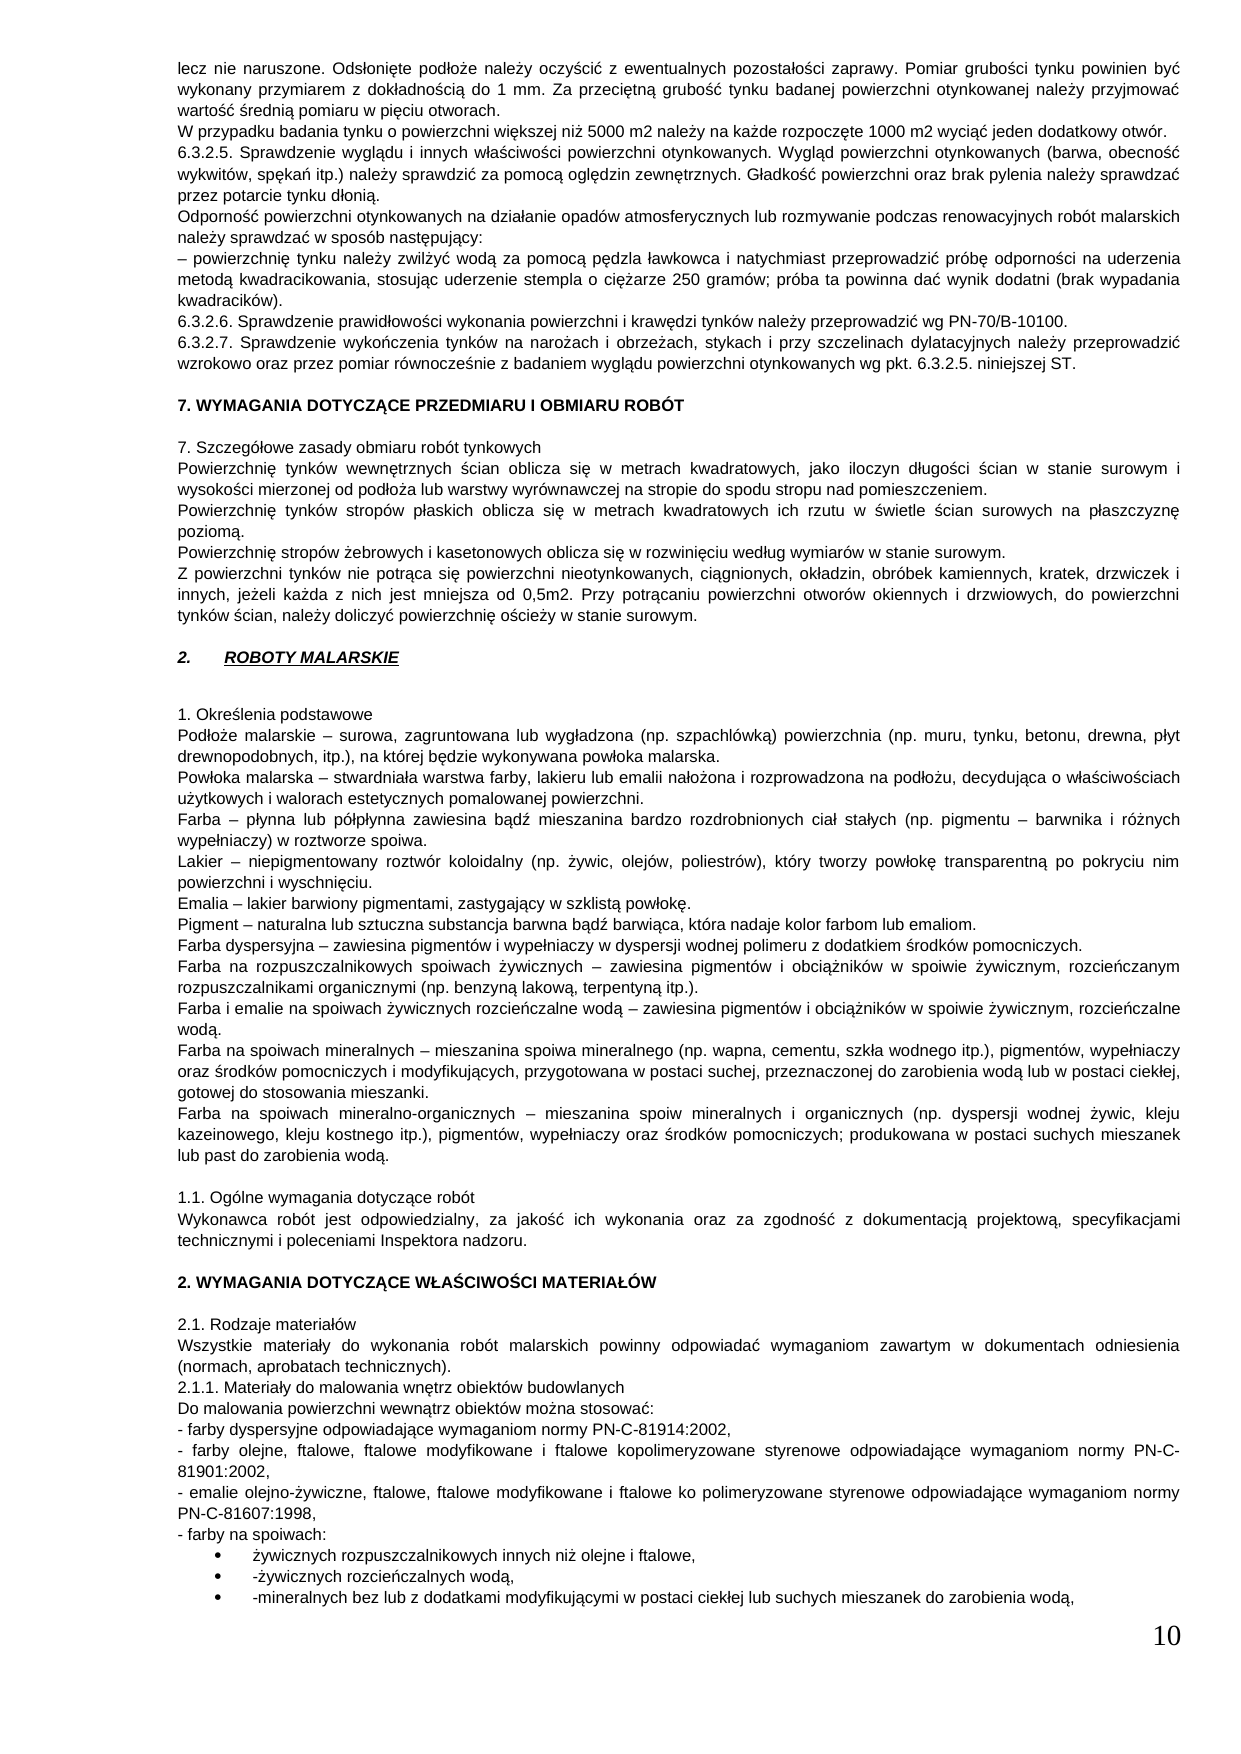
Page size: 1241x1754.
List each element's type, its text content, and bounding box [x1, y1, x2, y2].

text Powierzchnię tynków stropów płaskich oblicza się w metrach kwadratowych ich rzutu w świetle ścian surowych na płaszczyznę poziomą. [177, 501, 1181, 541]
text Powierzchnię tynków wewnętrznych ścian oblicza się w metrach kwadratowych, jako iloczyn długości ścian w stanie surowym i wysokości mierzonej od podłoża lub warstwy wyrównawczej na stropie do spodu stropu nad pomieszczeniem. [177, 459, 1181, 499]
text - farby dyspersyjne odpowiadające wymaganiom normy PN-C-81914:2002, [177, 1420, 1181, 1439]
text 6.3.2.5. Sprawdzenie wyglądu i innych właściwości powierzchni otynkowanych. Wygląd powierzchni otynkowanych (barwa, obecność wykwitów, spękań itp.) należy sprawdzić za pomocą oględzin zewnętrznych. Gładkość powierzchni oraz brak pylenia należy sprawdzać przez potarcie tynku dłonią. [177, 143, 1181, 204]
text W przypadku badania tynku o powierzchni większej niż 5000 m2 należy na każde rozpoczęte 1000 m2 wyciąć jeden dodatkowy otwór. [177, 122, 1181, 141]
text 1.1. Ogólne wymagania dotyczące robót [177, 1188, 1181, 1207]
text - farby na spoiwach: [177, 1525, 1181, 1544]
text Powłoka malarska – stwardniała warstwa farby, lakieru lub emalii nałożona i rozprowadzona na podłożu, decydująca o właściwościach użytkowych i walorach estetycznych pomalowanej powierzchni. [177, 767, 1181, 808]
text Lakier – niepigmentowany roztwór koloidalny (np. żywic, olejów, poliestrów), który tworzy powłokę transparentną po pokryciu nim powierzchni i wyschnięciu. [177, 852, 1181, 892]
text Z powierzchni tynków nie potrąca się powierzchni nieotynkowanych, ciągnionych, okładzin, obróbek kamiennych, kratek, drzwiczek i innych, jeżeli każda z nich jest mniejsza od 0,5m2. Przy potrącaniu powierzchni otworów okiennych i drzwiowych, do powierzchni tynków ścian, należy doliczyć powierzchnię ościeży w stanie surowym. [177, 564, 1181, 625]
text 2.1.1. Materiały do malowania wnętrz obiektów budowlanych [177, 1378, 1181, 1397]
list -mineralnych bez lub z dodatkami modyfikującymi w postaci ciekłej lub suchych mieszanek do zarobienia wodą, [215, 1588, 1181, 1607]
text Farba na spoiwach mineralno-organicznych – mieszanina spoiw mineralnych i organicznych (np. dyspersji wodnej żywic, kleju kazeinowego, kleju kostnego itp.), pigmentów, wypełniaczy oraz środków pomocniczych; produkowana w postaci suchych mieszanek lub past do zarobienia wodą. [177, 1104, 1181, 1165]
list ROBOTY MALARSKIE [177, 648, 1181, 667]
text 1. Określenia podstawowe [177, 704, 1181, 723]
text 6.3.2.6. Sprawdzenie prawidłowości wykonania powierzchni i krawędzi tynków należy przeprowadzić wg PN-70/B-10100. [177, 312, 1181, 331]
text 2.1. Rodzaje materiałów [177, 1314, 1181, 1334]
list żywicznych rozpuszczalnikowych innych niż olejne i ftalowe, [215, 1546, 1181, 1565]
text Podłoże malarskie – surowa, zagruntowana lub wygładzona (np. szpachlówką) powierzchnia (np. muru, tynku, betonu, drewna, płyt drewnopodobnych, itp.), na której będzie wykonywana powłoka malarska. [177, 725, 1181, 766]
text 7. Szczegółowe zasady obmiaru robót tynkowych [177, 438, 1181, 457]
text 2. WYMAGANIA DOTYCZĄCE WŁAŚCIWOŚCI MATERIAŁÓW [177, 1272, 1181, 1292]
text Farba na rozpuszczalnikowych spoiwach żywicznych – zawiesina pigmentów i obciążników w spoiwie żywicznym, rozcieńczanym rozpuszczalnikami organicznymi (np. benzyną lakową, terpentyną itp.). [177, 957, 1181, 997]
text Odporność powierzchni otynkowanych na działanie opadów atmosferycznych lub rozmywanie podczas renowacyjnych robót malarskich należy sprawdzać w sposób następujący: [177, 206, 1181, 247]
text Farba dyspersyjna – zawiesina pigmentów i wypełniaczy w dyspersji wodnej polimeru z dodatkiem środków pomocniczych. [177, 936, 1181, 955]
text - farby olejne, ftalowe, ftalowe modyfikowane i ftalowe kopolimeryzowane styrenowe odpowiadające wymaganiom normy PN-C-81901:2002, [177, 1441, 1181, 1481]
text Farba i emalie na spoiwach żywicznych rozcieńczalne wodą – zawiesina pigmentów i obciążników w spoiwie żywicznym, rozcieńczalne wodą. [177, 999, 1181, 1039]
text - emalie olejno-żywiczne, ftalowe, ftalowe modyfikowane i ftalowe ko polimeryzowane styrenowe odpowiadające wymaganiom normy PN-C-81607:1998, [177, 1483, 1181, 1523]
text Powierzchnię stropów żebrowych i kasetonowych oblicza się w rozwinięciu według wymiarów w stanie surowym. [177, 543, 1181, 562]
text Emalia – lakier barwiony pigmentami, zastygający w szklistą powłokę. [177, 894, 1181, 913]
text Do malowania powierzchni wewnątrz obiektów można stosować: [177, 1399, 1181, 1418]
text Wykonawca robót jest odpowiedzialny, za jakość ich wykonania oraz za zgodność z dokumentacją projektową, specyfikacjami technicznymi i poleceniami Inspektora nadzoru. [177, 1209, 1181, 1249]
text – powierzchnię tynku należy zwilżyć wodą za pomocą pędzla ławkowca i natychmiast przeprowadzić próbę odporności na uderzenia metodą kwadracikowania, stosując uderzenie stempla o ciężarze 250 gramów; próba ta powinna dać wynik dodatni (brak wypadania kwadracików). [177, 248, 1181, 310]
list -żywicznych rozcieńczalnych wodą, [215, 1567, 1181, 1586]
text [177, 59, 1181, 120]
text Farba na spoiwach mineralnych – mieszanina spoiwa mineralnego (np. wapna, cementu, szkła wodnego itp.), pigmentów, wypełniaczy oraz środków pomocniczych i modyfikujących, przygotowana w postaci suchej, przeznaczonej do zarobienia wodą lub w postaci ciekłej, gotowej do stosowania mieszanki. [177, 1041, 1181, 1102]
text 7. WYMAGANIA DOTYCZĄCE PRZEDMIARU I OBMIARU ROBÓT [177, 396, 1181, 415]
text Pigment – naturalna lub sztuczna substancja barwna bądź barwiąca, która nadaje kolor farbom lub emaliom. [177, 915, 1181, 934]
text Farba – płynna lub półpłynna zawiesina bądź mieszanina bardzo rozdrobnionych ciał stałych (np. pigmentu – barwnika i różnych wypełniaczy) w roztworze spoiwa. [177, 809, 1181, 850]
text Wszystkie materiały do wykonania robót malarskich powinny odpowiadać wymaganiom zawartym w dokumentach odniesienia (normach, aprobatach technicznych). [177, 1336, 1181, 1376]
text 6.3.2.7. Sprawdzenie wykończenia tynków na narożach i obrzeżach, stykach i przy szczelinach dylatacyjnych należy przeprowadzić wzrokowo oraz przez pomiar równocześnie z badaniem wyglądu powierzchni otynkowanych wg pkt. 6.3.2.5. niniejszej ST. [177, 333, 1181, 373]
